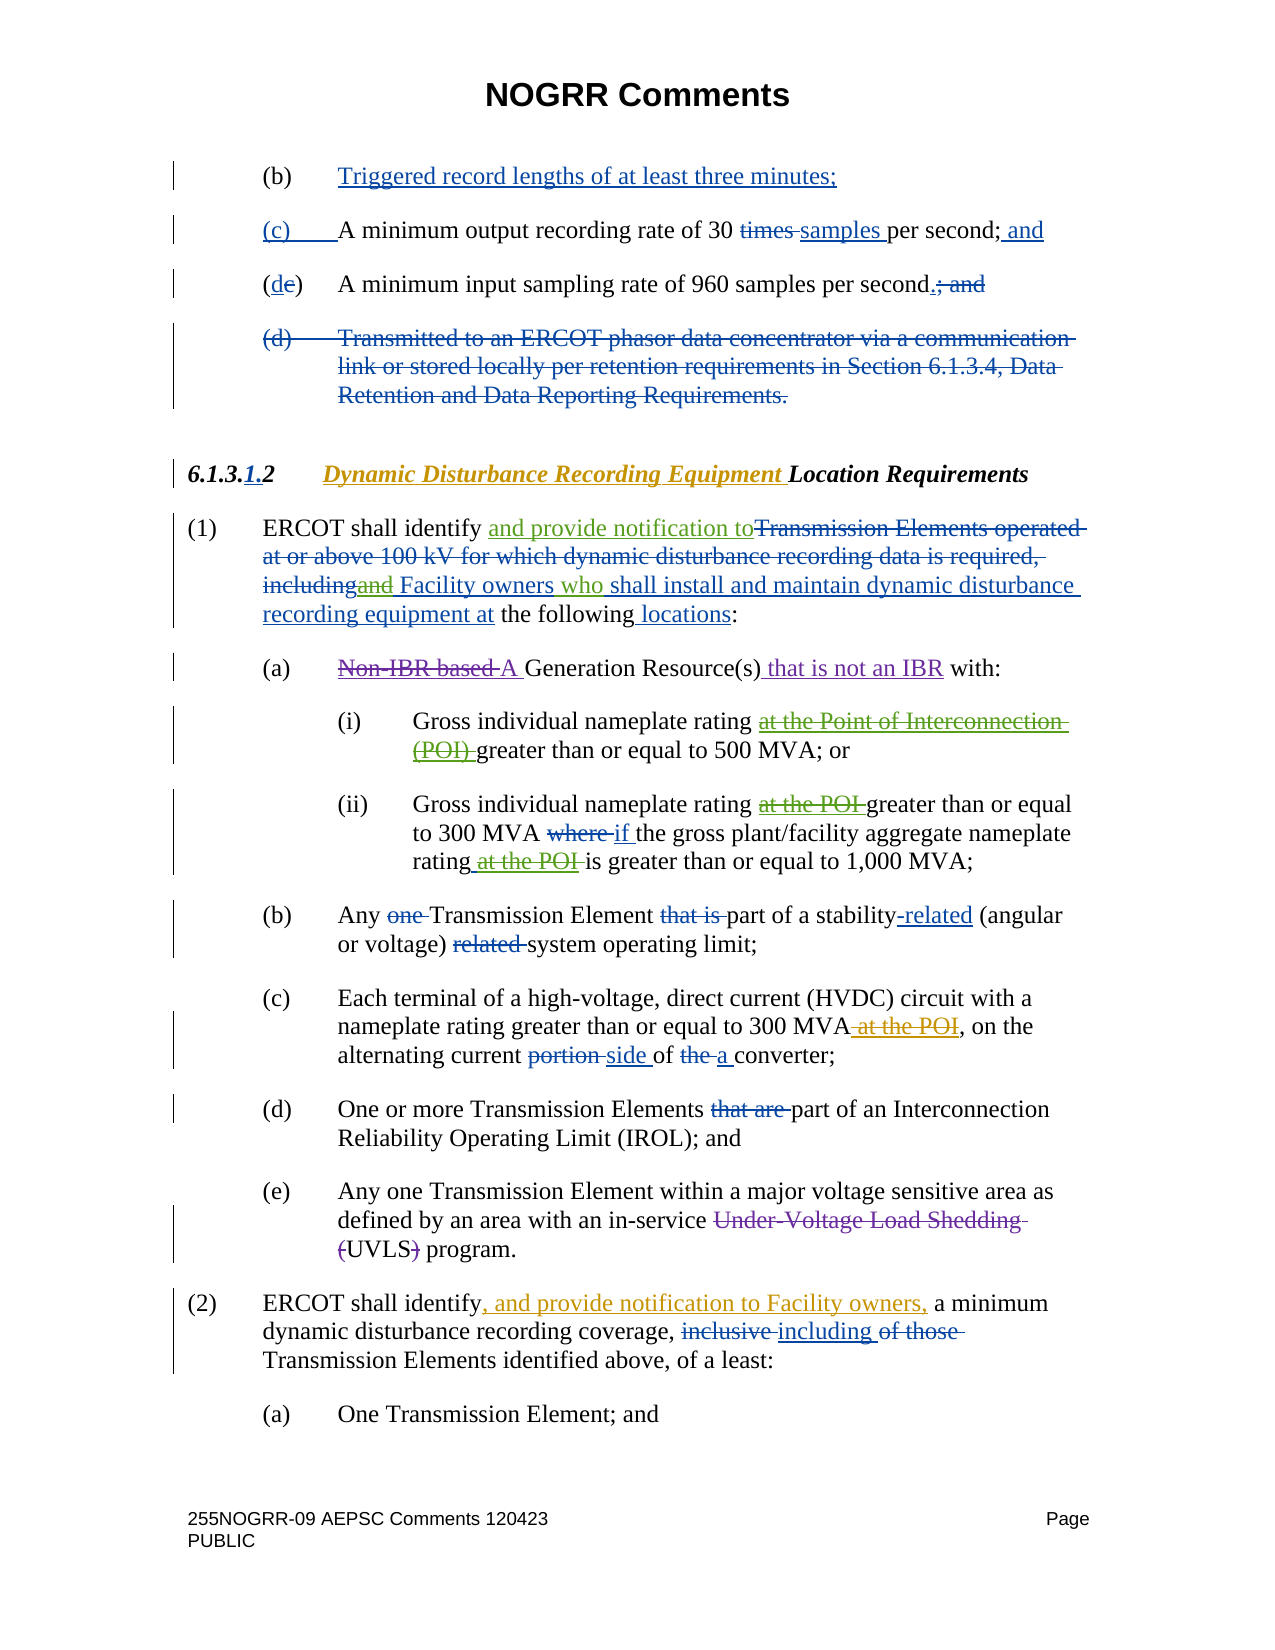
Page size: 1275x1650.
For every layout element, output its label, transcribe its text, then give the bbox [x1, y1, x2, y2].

text (a) One Transmission Element; and [262, 1399, 1087, 1428]
text (b) [262, 161, 1087, 190]
text (e) Any one Transmission Element within a major voltage sensitive area as defined by an area with an in-service UVLS program. [262, 1176, 1087, 1263]
text (ii) Gross individual nameplate rating greater than or equal to 300 MVA the gross plant/facility aggregate nameplate ratingis greater than or equal to 1,000 MVA; [337, 789, 1087, 875]
text (1) ERCOT shall identify the following: [187, 513, 1087, 628]
text (c) Each terminal of a high-voltage, direct current (HVDC) circuit with a nameplate rating greater than or equal to 300 MVA, on the alternating current of converter; [262, 983, 1087, 1069]
text (d) One or more Transmission Elements part of an Interconnection Reliability Operating Limit (IROL); and [262, 1094, 1087, 1151]
text (b) Any Transmission Element part of a stability (angular or voltage) system operating limit; [262, 900, 1087, 958]
text (i) Gross individual nameplate rating greater than or equal to 500 MVA; or [337, 706, 1087, 764]
text 6.1.3.2 Location Requirements [187, 459, 1087, 488]
text A minimum output recording rate of 30 per second; [262, 215, 1087, 244]
text () A minimum input sampling rate of 960 samples per second [262, 269, 1087, 298]
text (2) ERCOT shall identify a minimum dynamic disturbance recording coverage, Transmission Elements identified above, of a least: [187, 1288, 1087, 1374]
text (a) Generation Resource(s) with: [262, 653, 1087, 681]
